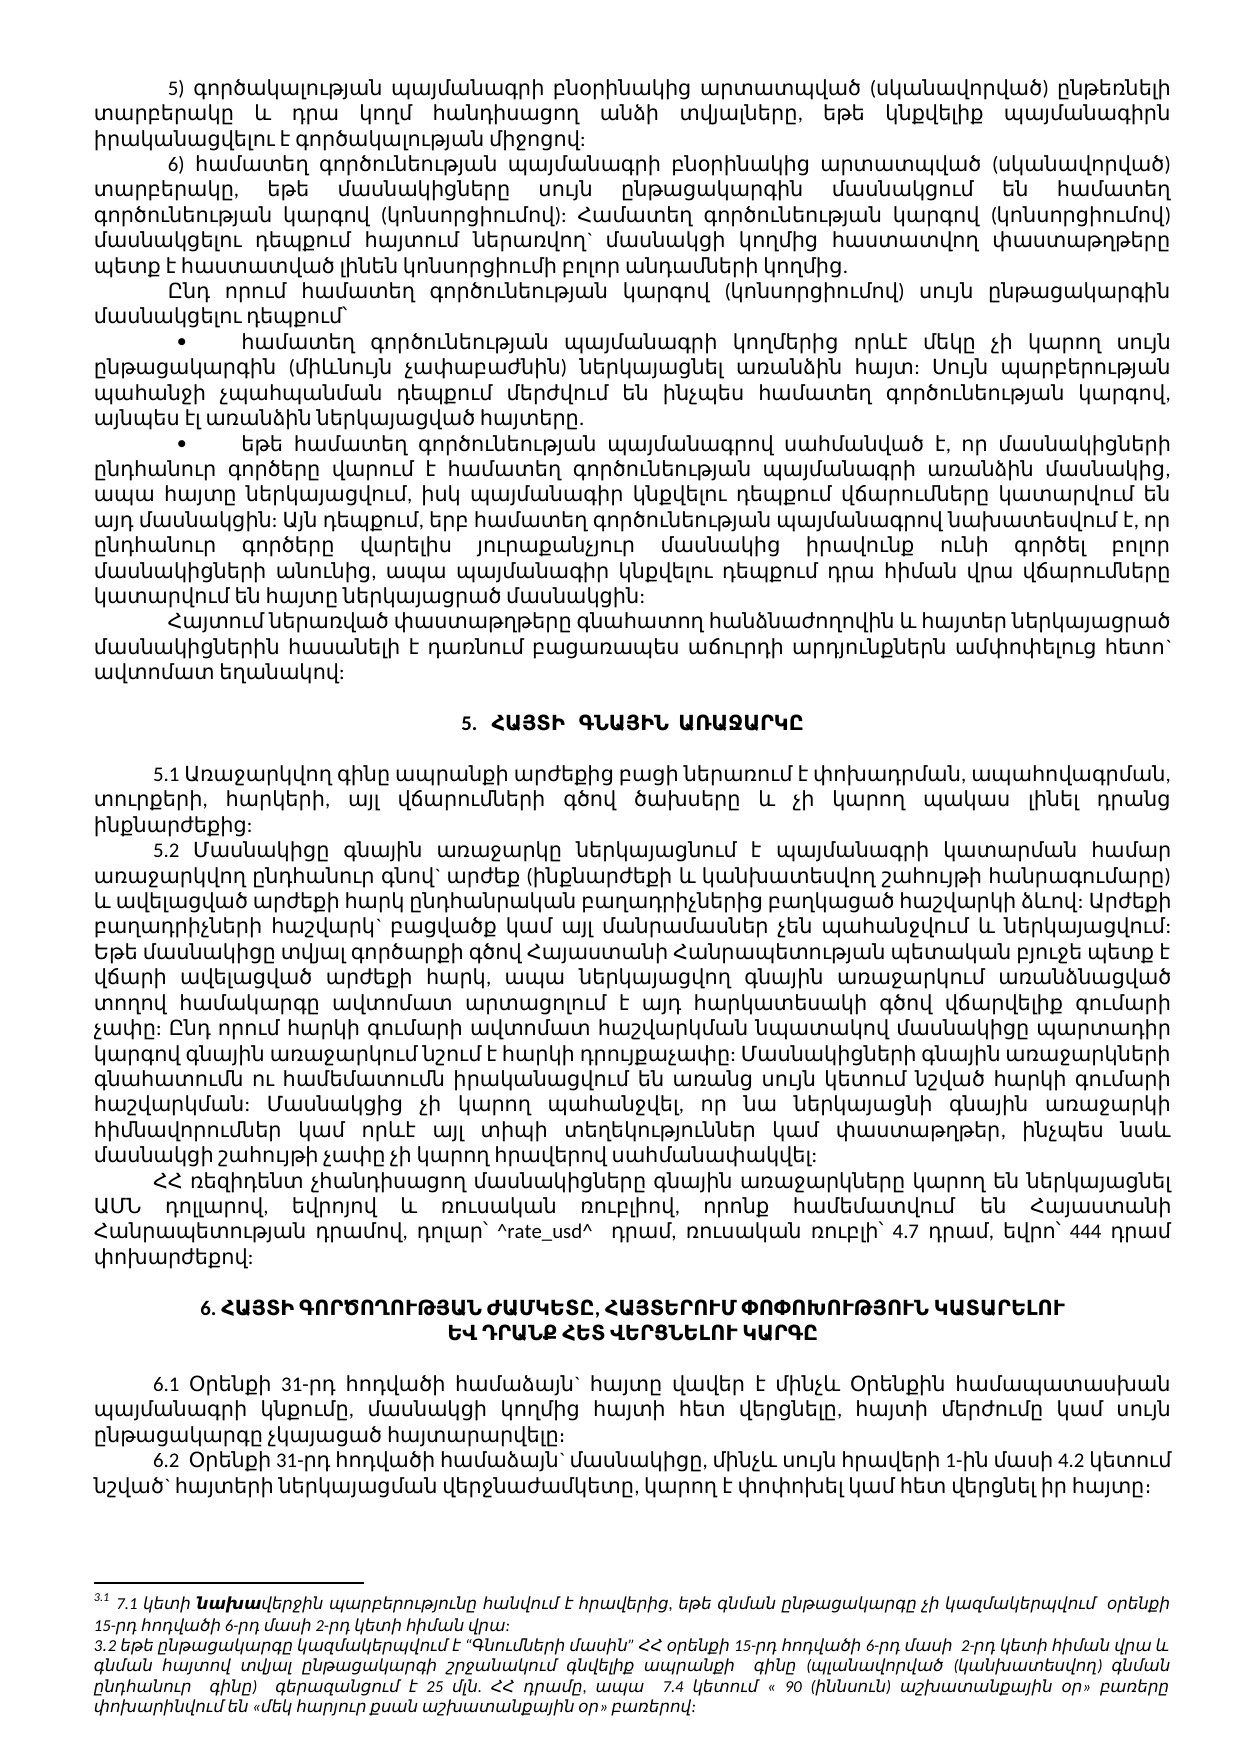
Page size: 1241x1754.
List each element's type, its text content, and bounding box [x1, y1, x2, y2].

text Ընդ որում համատեղ գործունեության կարգով (կոնսորցիումով) սույն ընթացակարգին մասնակցելու դեպքում՝ [94, 278, 1171, 329]
text 6.2 Օրենքի 31-րդ հոդվածի համաձայն` մասնակիցը, մինչև սույն հրավերի 1-ին մասի 4.2 կետում նշված` հայտերի ներկայացման վերջնաժամկետը, կարող է փոփոխել կամ հետ վերցնել իր հայտը։ [94, 1447, 1171, 1498]
text 5) գործակալության պայմանագրի բնօրինակից արտատպված (սկանավորված) ընթեռնելի տարբերակը և դրա կողմ հանդիսացող անձի տվյալները, եթե կնքվելիք պայմանագիրն իրականացվելու է գործակալության միջոցով: [94, 75, 1171, 151]
text 6) համատեղ գործունեության պայմանագրի բնօրինակից արտատպված (սկանավորված) տարբերակը, եթե մասնակիցները սույն ընթացակարգին մասնակցում են համատեղ գործունեության կարգով (կոնսորցիումով): Համատեղ գործունեության կարգով (կոնսորցիումով) մասնակցելու դեպքում հայտում ներառվող` մասնակցի կողմից հաստատվող փաստաթղթերը պետք է հաստատված լինեն կոնսորցիումի բոլոր անդամների կողմից. [94, 151, 1171, 278]
text 5. ՀԱՅՏԻ ԳՆԱՅԻՆ ԱՌԱՋԱՐԿԸ [94, 710, 1171, 736]
text ԵՎ ԴՐԱՆՔ ՀԵՏ ՎԵՐՑՆԵԼՈՒ ԿԱՐԳԸ [94, 1320, 1171, 1346]
text 5.2 Մասնակիցը գնային առաջարկը ներկայացնում է պայմանագրի կատարման համար առաջարկվող ընդհանուր գնով` արժեք (ինքնարժեքի և կանխատեսվող շահույթի հանրագումարը) և ավելացված արժեքի հարկ ընդհանրական բաղադրիչներից բաղկացած հաշվարկի ձևով: Արժեքի բաղադրիչների հաշվարկ` բացվածք կամ այլ մանրամասներ չեն պահանջվում և ներկայացվում: Եթե մասնակիցը տվյալ գործարքի գծով Հայաստանի Հանրապետության պետական բյուջե պետք է վճարի ավելացված արժեքի հարկ, ապա ներկայացվող գնային առաջարկում առանձնացված տողով համակարգը ավտոմատ արտացոլում է այդ հարկատեսակի գծով վճարվելիք գումարի չափը: Ընդ որում հարկի գումարի ավտոմատ հաշվարկման նպատակով մասնակիցը պարտադիր կարգով գնային առաջարկում նշում է հարկի դրույքաչափը: Մասնակիցների գնային առաջարկների գնահատումն ու համեմատումն իրականացվում են առանց սույն կետում նշված հարկի գումարի հաշվարկման: Մասնակցից չի կարող պահանջվել, որ նա ներկայացնի գնային առաջարկի հիմնավորումներ կամ որևէ այլ տիպի տեղեկություններ կամ փաստաթղթեր, ինչպես նաև մասնակցի շահույթի չափը չի կարող հրավերով սահմանափակվել: [94, 837, 1171, 1168]
text 6. ՀԱՅՏԻ ԳՈՐԾՈՂՈՒԹՅԱՆ ԺԱՄԿԵՏԸ, ՀԱՅՏԵՐՈՒՄ ՓՈՓՈԽՈՒԹՅՈՒՆ ԿԱՏԱՐԵԼՈՒ [94, 1295, 1171, 1320]
text 6.1 Օրենքի 31-րդ հոդվածի համաձայն` հայտը վավեր է մինչև Օրենքին համապատասխան պայմանագրի կնքումը, մասնակցի կողմից հայտի հետ վերցնելը, հայտի մերժումը կամ սույն ընթացակարգը չկայացած հայտարարվելը։ [94, 1371, 1171, 1447]
list եթե համատեղ գործունեության պայմանագրով սահմանված է, որ մասնակիցների ընդհանուր գործերը վարում է համատեղ գործունեության պայմանագրի առանձին մասնակից, ապա հայտը ներկայացվում, իսկ պայմանագիր կնքվելու դեպքում վճարումները կատարվում են այդ մասնակցին: Այն դեպքում, երբ համատեղ գործունեության պայմանագրով նախատեսվում է, որ ընդհանուր գործերը վարելիս յուրաքանչյուր մասնակից իրավունք ունի գործել բոլոր մասնակիցների անունից, ապա պայմանագիր կնքվելու դեպքում դրա հիման վրա վճարումները կատարվում են հայտը ներկայացրած մասնակցին: [94, 431, 1171, 609]
list համատեղ գործունեության պայմանագրի կողմերից որևէ մեկը չի կարող սույն ընթացակարգին (միևնույն չափաբաժնին) ներկայացնել առանձին հայտ: Սույն պարբերության պահանջի չպահպանման դեպքում մերժվում են ինչպես համատեղ գործունեության կարգով, այնպես էլ առանձին ներկայացված հայտերը. [94, 329, 1171, 431]
text ՀՀ ռեզիդենտ չհանդիսացող մասնակիցները գնային առաջարկները կարող են ներկայացնել ԱՄՆ դոլլարով, եվրոյով և ռուսական ռուբլիով, որոնք համեմատվում են Հայաստանի Հանրապետության դրամով, դոլար՝ ^rate_usd^ դրամ, ռուսական ռուբլի՝ 4.7 դրամ, եվրո՝ 444 դրամ փոխարժեքով: [94, 1168, 1171, 1269]
text Հայտում ներառված փաստաթղթերը գնահատող հանձնաժողովին և հայտեր ներկայացրած մասնակիցներին հասանելի է դառնում բացառապես աճուրդի արդյունքներն ամփոփելուց հետո` ավտոմատ եղանակով: [94, 609, 1171, 685]
text 5.1 Առաջարկվող գինը ապրանքի արժեքից բացի ներառում է փոխադրման, ապահովագրման, տուրքերի, հարկերի, այլ վճարումների գծով ծախսերը և չի կարող պակաս լինել դրանց ինքնարժեքից: [94, 761, 1171, 837]
